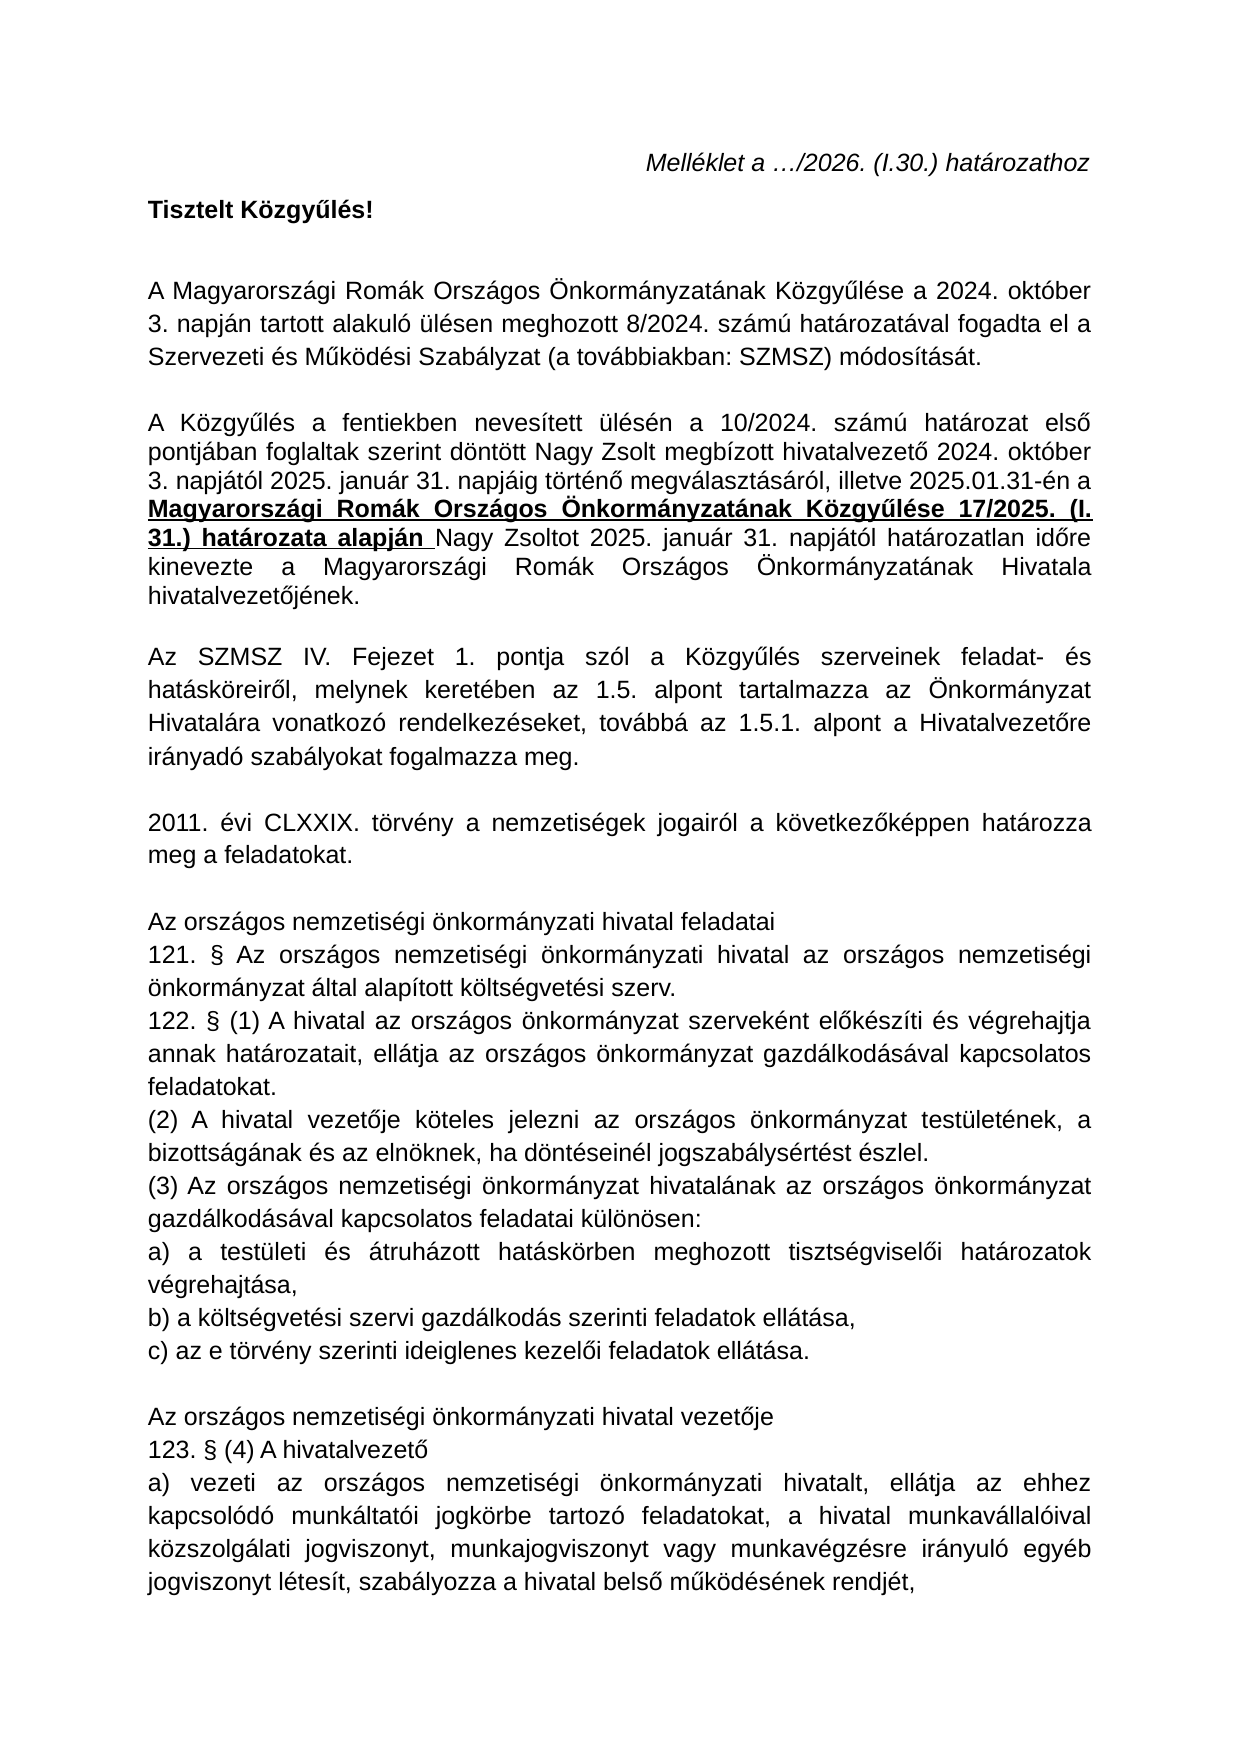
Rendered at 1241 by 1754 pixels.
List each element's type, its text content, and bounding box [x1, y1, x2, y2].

text 2011. évi CLXXIX. törvény a nemzetiségek jogairól a következőképpen határozza meg a feladatokat. [148, 807, 1093, 869]
text b) a költségvetési szervi gazdálkodás szerinti feladatok ellátása, [148, 1303, 1093, 1332]
text A Közgyűlés a fentiekben nevesített ülésén a 10/2024. számú határozat első pontjában foglaltak szerint döntött Nagy Zsolt megbízott hivatalvezető 2024. október 3. napjától 2025. január 31. napjáig történő megválasztásáról, illetve 2025.01.31-én a Magyarországi Romák Országos Önkormányzatának Közgyűlése 17/2025. (I. 31.) határozata alapján Nagy Zsoltot 2025. január 31. napjától határozatlan időre kinevezte a Magyarországi Romák Országos Önkormányzatának Hivatala hivatalvezetőjének. [148, 521, 1093, 609]
text 122. § (1) A hivatal az országos önkormányzat szerveként előkészíti és végrehajtja annak határozatait, ellátja az országos önkormányzat gazdálkodásával kapcsolatos feladatokat. [148, 1006, 1093, 1100]
text c) az e törvény szerinti ideiglenes kezelői feladatok ellátása. [148, 1336, 1093, 1364]
text Az országos nemzetiségi önkormányzati hivatal feladatai [148, 907, 1093, 935]
text 121. § Az országos nemzetiségi önkormányzati hivatal az országos nemzetiségi önkormányzat által alapított költségvetési szerv. [148, 939, 1093, 1001]
text Az SZMSZ IV. Fejezet 1. pontja szól a Közgyűlés szerveinek feladat- és hatásköreiről, melynek keretében az 1.5. alpont tartalmazza az Önkormányzat Hivatalára vonatkozó rendelkezéseket, továbbá az 1.5.1. alpont a Hivatalvezetőre irányadó szabályokat fogalmazza meg. [148, 642, 1093, 770]
text a) a testületi és átruházott hatáskörben meghozott tisztségviselői határozatok végrehajtása, [148, 1237, 1093, 1298]
text Tisztelt Közgyűlés! [148, 195, 1093, 224]
text Melléklet a …/2026. (I.30.) határozathoz [148, 148, 1093, 176]
text A Magyarországi Romák Országos Önkormányzatának Közgyűlése a 2024. október 3. napján tartott alakuló ülésen meghozott 8/2024. számú határozatával fogadta el a Szervezeti és Működési Szabályzat (a továbbiakban: SZMSZ) módosítását. [148, 276, 1093, 371]
text (3) Az országos nemzetiségi önkormányzat hivatalának az országos önkormányzat gazdálkodásával kapcsolatos feladatai különösen: [148, 1171, 1093, 1232]
text a) vezeti az országos nemzetiségi önkormányzati hivatalt, ellátja az ehhez kapcsolódó munkáltatói jogkörbe tartozó feladatokat, a hivatal munkavállalóival közszolgálati jogviszonyt, munkajogviszonyt vagy munkavégzésre irányuló egyéb jogviszonyt létesít, szabályozza a hivatal belső működésének rendjét, [148, 1468, 1093, 1596]
text (2) A hivatal vezetője köteles jelezni az országos önkormányzat testületének, a bizottságának és az elnöknek, ha döntéseinél jogszabálysértést észlel. [148, 1105, 1093, 1166]
text A Közgyűlés a fentiekben nevesített ülésén a 10/2024. számú határozat első pontjában foglaltak szerint döntött Nagy Zsolt megbízott hivatalvezető 2024. október 3. napjától 2025. január 31. napjáig történő megválasztásáról, illetve 2025.01.31-én a Magyarországi Romák Országos Önkormányzatának Közgyűlése 17/2025. (I. 31.) határozata alapján Nagy Zsoltot 2025. január 31. napjától határozatlan időre kinevezte a Magyarországi Romák Országos Önkormányzatának Hivatala hivatalvezetőjének. [148, 408, 1093, 519]
text Az országos nemzetiségi önkormányzati hivatal vezetője [148, 1402, 1093, 1431]
text 123. § (4) A hivatalvezető [148, 1435, 1093, 1464]
